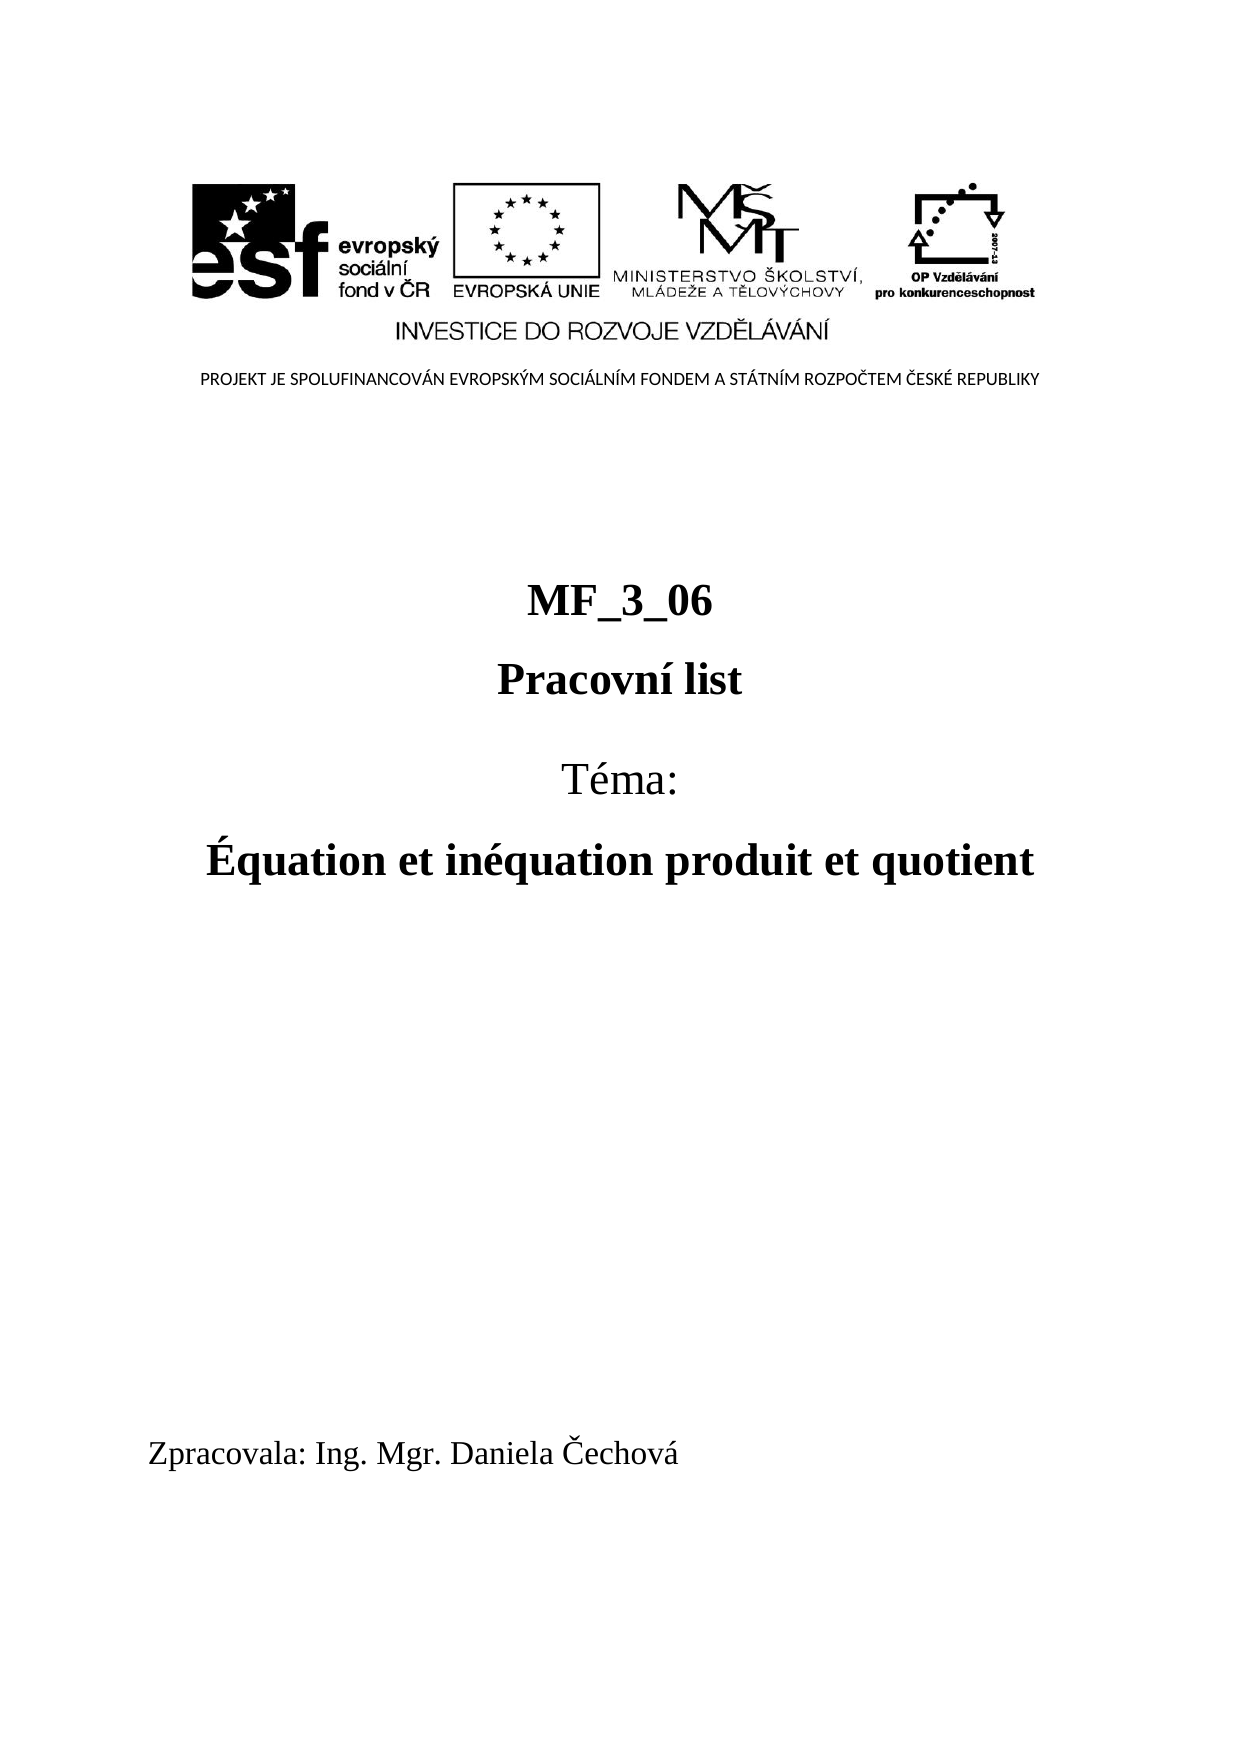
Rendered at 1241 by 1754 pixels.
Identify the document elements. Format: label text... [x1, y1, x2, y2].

text PROJEKT JE SPOLUFINANCOVÁN EVROPSKÝM SOCIÁLNÍM FONDEM A STÁTNÍM ROZPOČTEM ČESKÉ REPUBLIKY [148, 367, 1093, 390]
text Pracovní list [148, 652, 1093, 704]
text MF_3_06 [148, 572, 1093, 625]
text Téma: [148, 751, 1093, 804]
text Zpracovala: Ing. Mgr. Daniela Čechová [148, 1433, 1093, 1472]
text Équation et inéquation produit et quotient [148, 833, 1093, 886]
